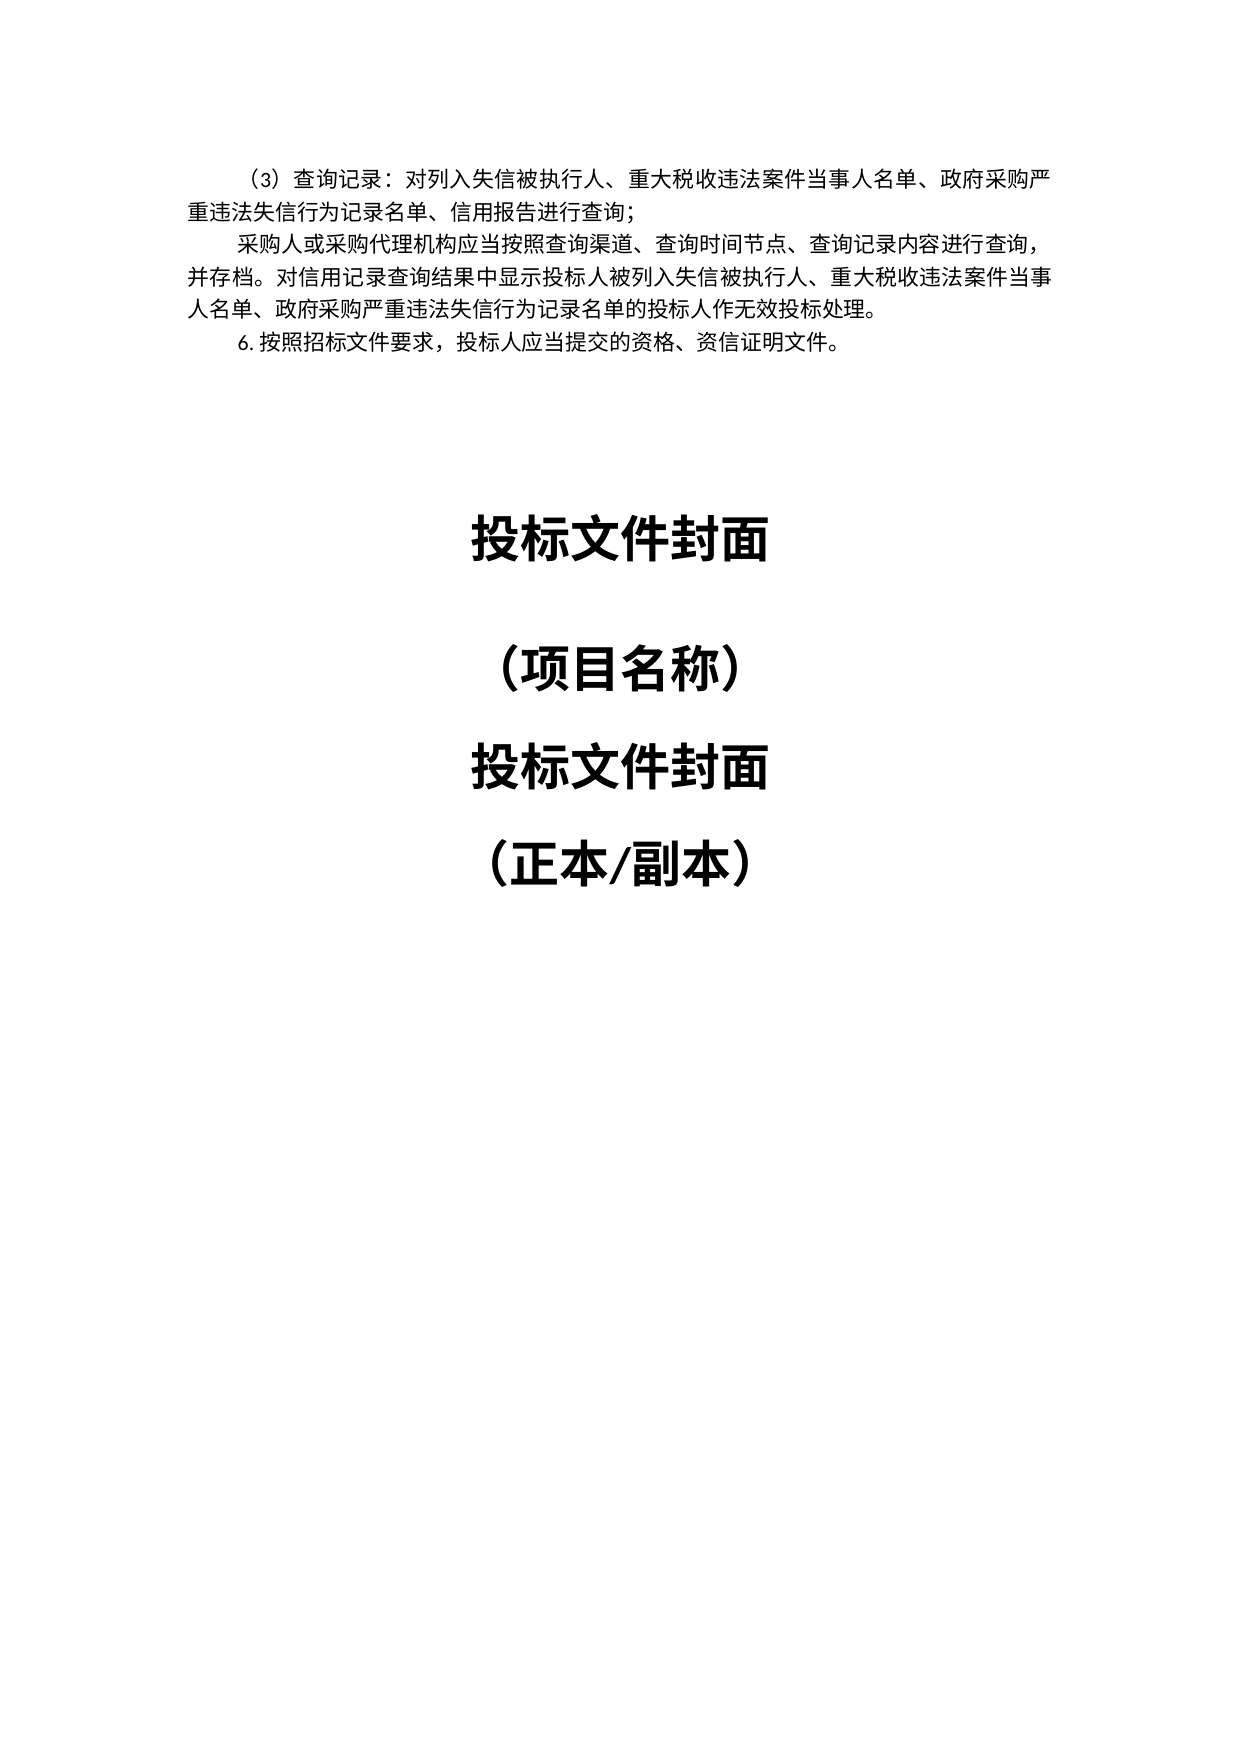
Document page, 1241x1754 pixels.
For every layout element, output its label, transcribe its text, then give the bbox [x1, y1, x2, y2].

text （项目名称） [187, 617, 1053, 714]
text 投标文件封面 [187, 487, 1053, 584]
text 投标文件封面 [187, 714, 1053, 812]
text （正本/副本） [187, 812, 1053, 1592]
text （3）查询记录：对列入失信被执行人、重大税收违法案件当事人名单、政府采购严重违法失信行为记录名单、信用报告进行查询； [187, 162, 1053, 227]
text 采购人或采购代理机构应当按照查询渠道、查询时间节点、查询记录内容进行查询，并存档。对信用记录查询结果中显示投标人被列入失信被执行人、重大税收违法案件当事人名单、政府采购严重违法失信行为记录名单的投标人作无效投标处理。 [187, 227, 1053, 324]
text 6. 按照招标文件要求，投标人应当提交的资格、资信证明文件。 [187, 324, 1053, 357]
